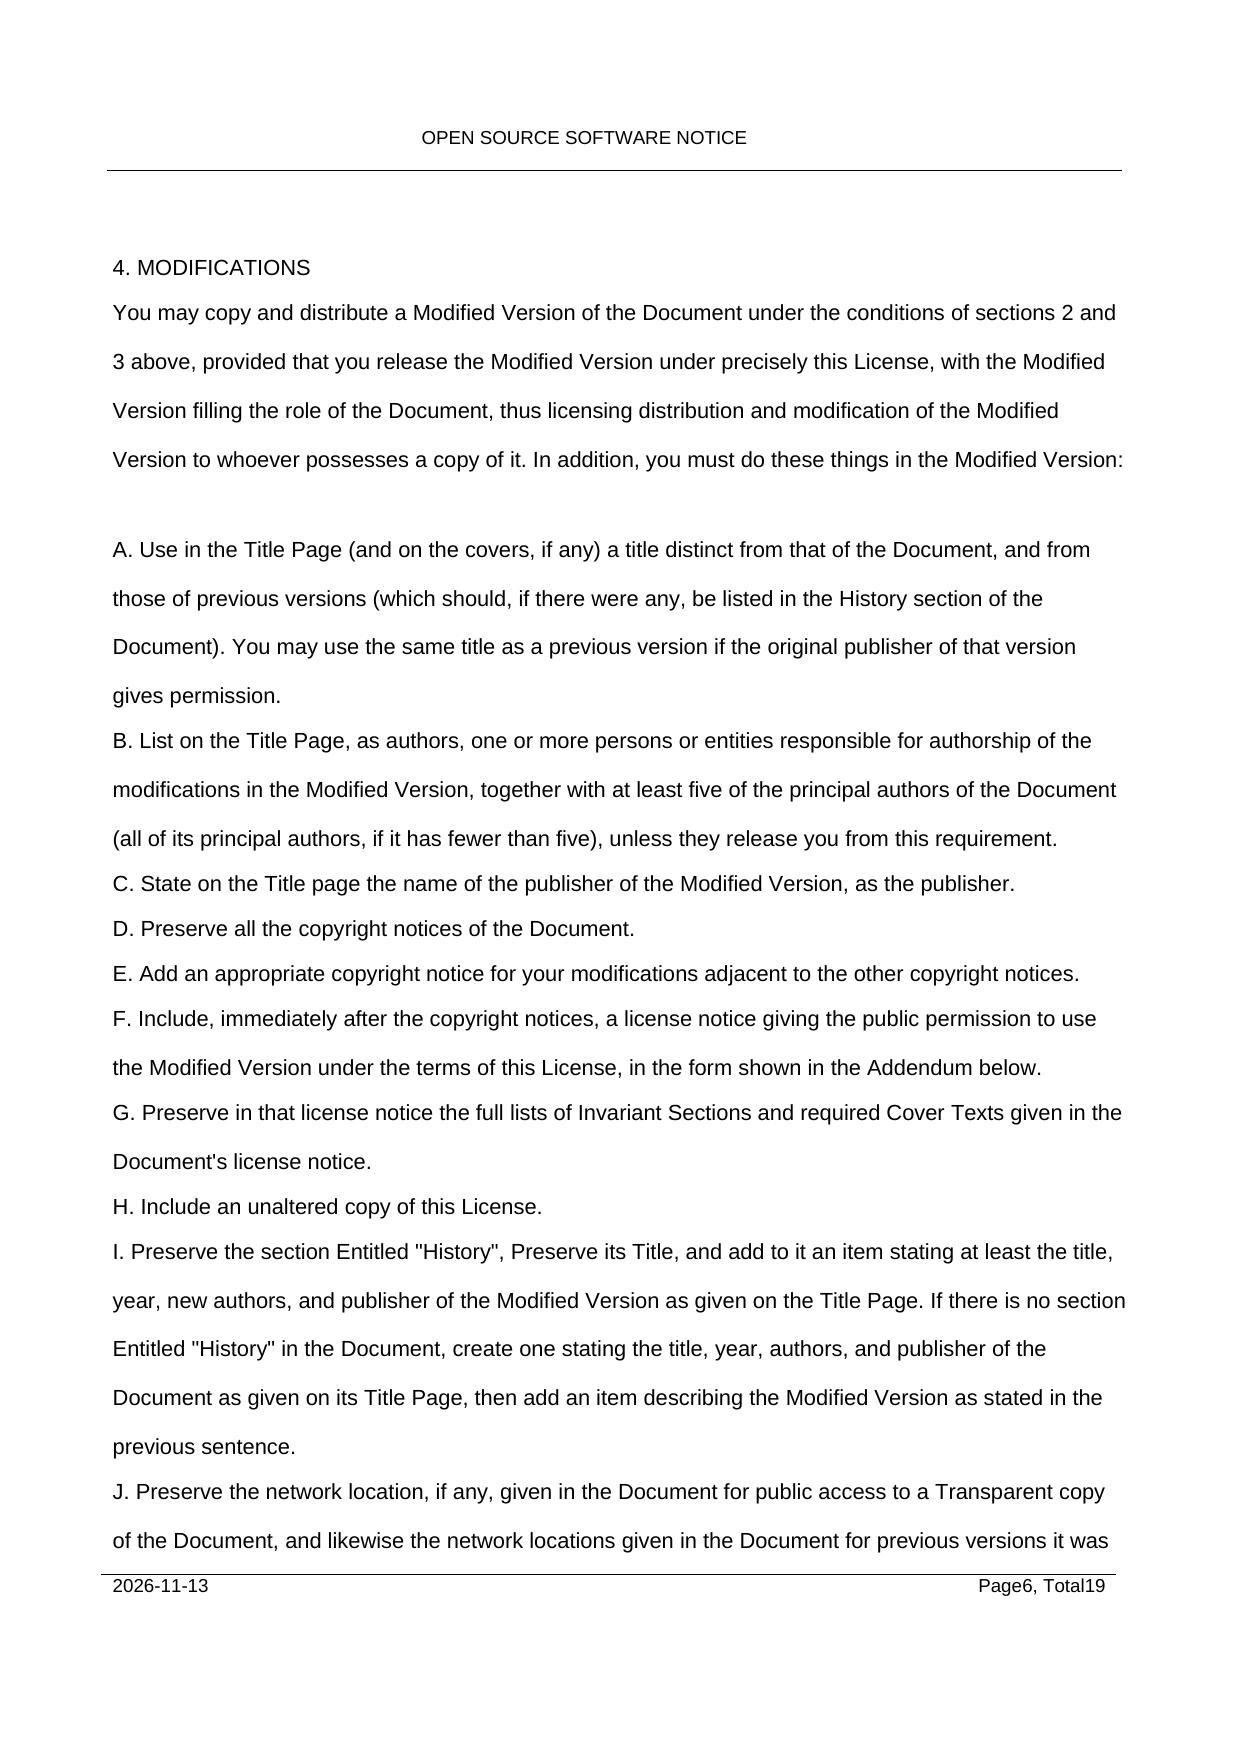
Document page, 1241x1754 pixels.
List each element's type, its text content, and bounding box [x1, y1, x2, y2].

text You may copy and distribute a Modified Version of the Document under the conditions of sections 2 and 3 above, provided that you release the Modified Version under precisely this License, with the Modified Version filling the role of the Document, thus licensing distribution and modification of the Modified Version to whoever possesses a copy of it. In addition, you must do these things in the Modified Version: [112, 297, 1128, 475]
text C. State on the Title page the name of the publisher of the Modified Version, as the publisher. [112, 867, 1128, 899]
text F. Include, immediately after the copyright notices, a license notice giving the public permission to use the Modified Version under the terms of this License, in the form shown in the Addendum below. [112, 1002, 1128, 1083]
text A. Use in the Title Page (and on the covers, if any) a title distinct from that of the Document, and from those of previous versions (which should, if there were any, be listed in the History section of the Document). You may use the same title as a previous version if the original publisher of that version gives permission. [112, 533, 1128, 712]
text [112, 1475, 1128, 1556]
text H. Include an unaltered copy of this License. [112, 1190, 1128, 1222]
text 4. MODIFICATIONS [112, 251, 1128, 284]
text I. Preserve the section Entitled "History", Preserve its Title, and add to it an item stating at least the title, year, new authors, and publisher of the Modified Version as given on the Title Page. If there is no section Entitled "History" in the Document, create one stating the title, year, authors, and publisher of the Document as given on its Title Page, then add an item describing the Modified Version as stated in the previous sentence. [112, 1235, 1128, 1463]
text D. Preserve all the copyright notices of the Document. [112, 912, 1128, 944]
text B. List on the Title Page, as authors, one or more persons or entities responsible for authorship of the modifications in the Modified Version, together with at least five of the principal authors of the Document (all of its principal authors, if it has fewer than five), unless they release you from this requirement. [112, 724, 1128, 854]
text G. Preserve in that license notice the full lists of Invariant Sections and required Cover Texts given in the Document's license notice. [112, 1096, 1128, 1177]
text E. Add an appropriate copyright notice for your modifications adjacent to the other copyright notices. [112, 957, 1128, 990]
